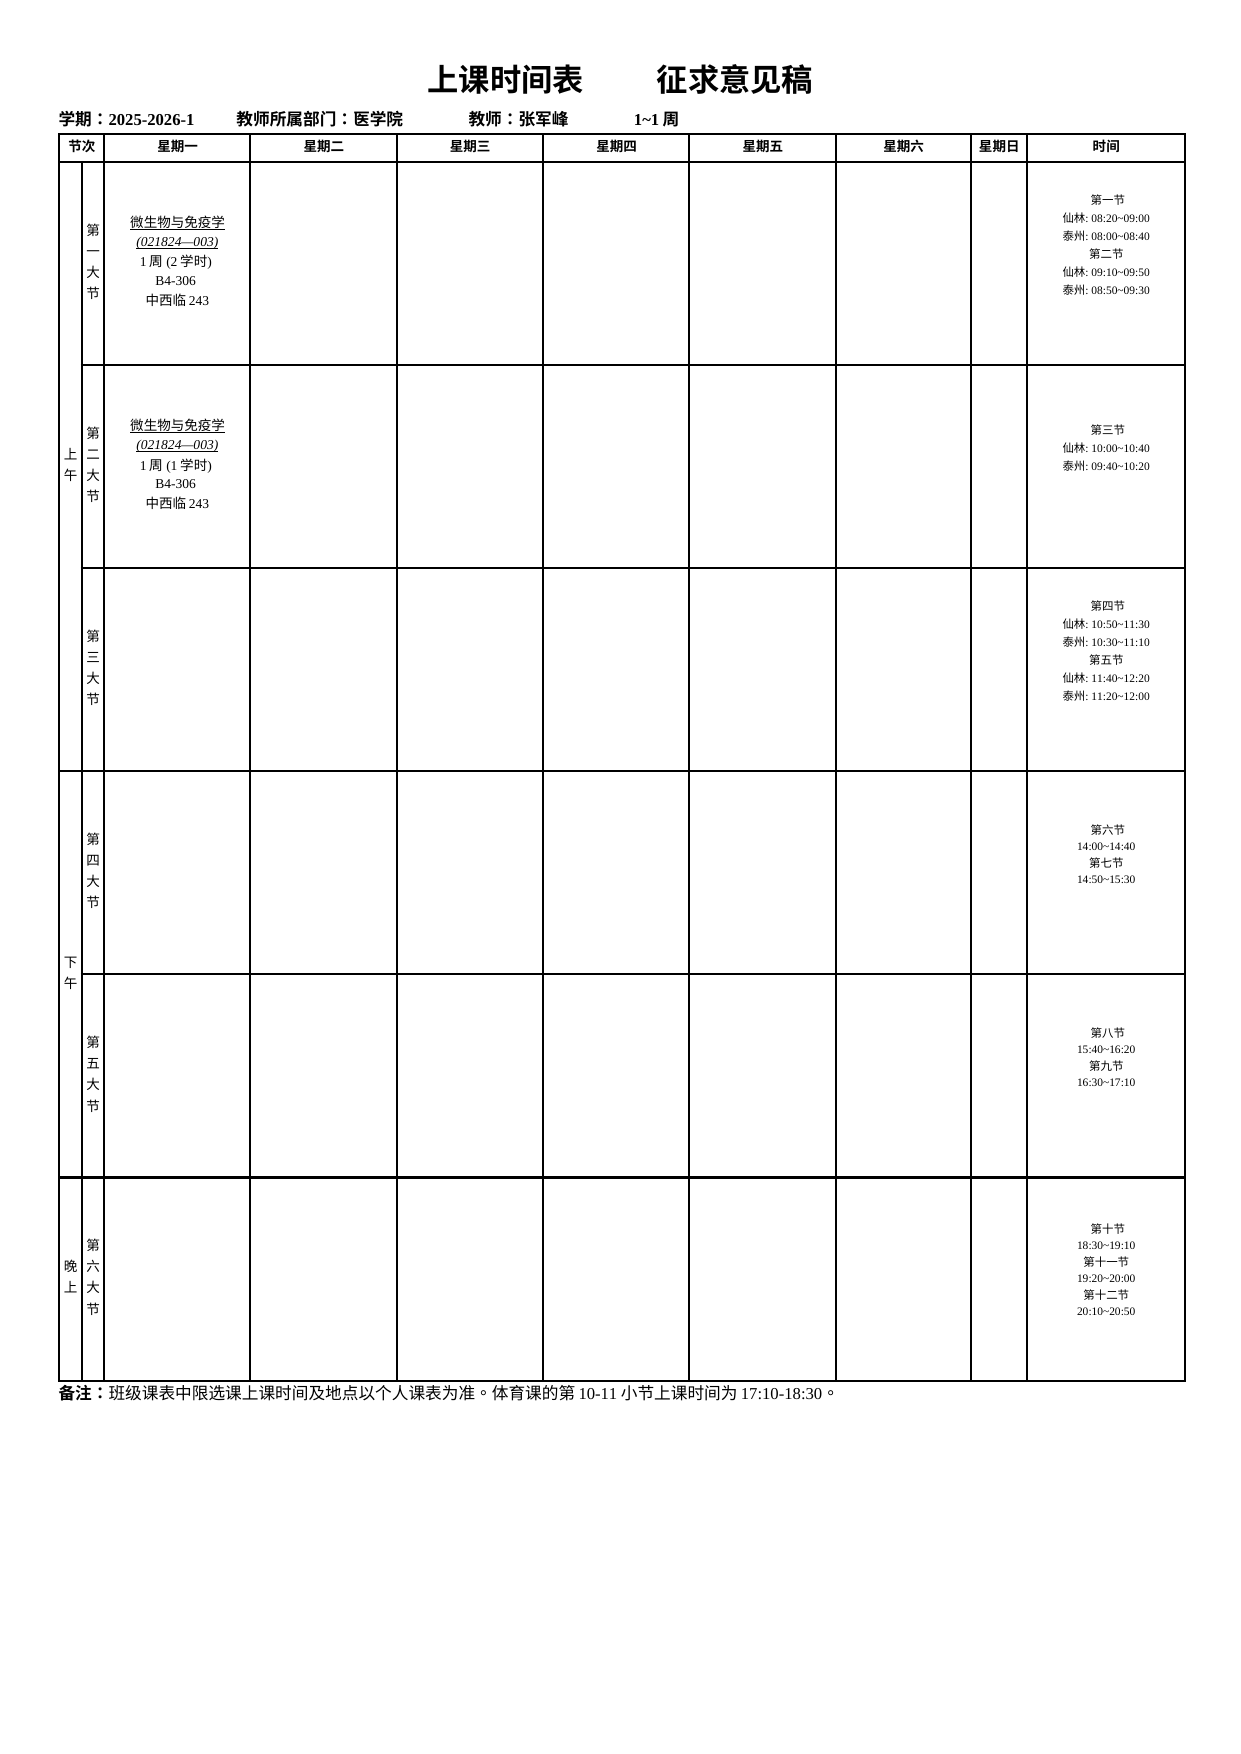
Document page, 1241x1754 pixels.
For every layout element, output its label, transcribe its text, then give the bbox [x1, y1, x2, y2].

table_cell [105, 569, 249, 770]
table_cell [105, 772, 249, 973]
table_cell 上午 [60, 163, 81, 770]
table_cell [544, 163, 688, 364]
table_cell [690, 366, 835, 567]
table_cell [105, 975, 249, 1176]
text 备注：班级课表中限选课上课时间及地点以个人课表为准。体育课的第10-11小节上课时间为17:10-18:30。 [58, 1382, 1182, 1404]
table_cell [690, 1179, 835, 1379]
table_header 星期日 [972, 135, 1026, 161]
table_cell 晚上 [60, 1179, 81, 1379]
table_cell [544, 1179, 688, 1379]
table_cell [972, 975, 1026, 1176]
table_cell [972, 366, 1026, 567]
table_cell [251, 163, 396, 364]
table_cell [972, 569, 1026, 770]
table_cell 第八节 15:40~16:20 第九节 16:30~17:10 [1028, 975, 1184, 1176]
table_cell [837, 1179, 970, 1379]
table_cell [690, 975, 835, 1176]
table_cell 第十节 18:30~19:10 第十一节 19:20~20:00 第十二节 20:10~20:50 [1028, 1179, 1184, 1379]
table_cell 第六大节 [83, 1179, 103, 1379]
table_cell [837, 163, 970, 364]
table_cell [251, 366, 396, 567]
table_cell [690, 569, 835, 770]
table_cell [398, 772, 542, 973]
text 学期：2025-2026-1 教师所属部门：医学院 教师：张军峰 1~1周 [58, 107, 1182, 130]
table_cell [972, 772, 1026, 973]
table_cell [398, 366, 542, 567]
table_header 星期四 [544, 135, 688, 161]
table_header 星期五 [690, 135, 835, 161]
table_cell [105, 1179, 249, 1379]
table_cell [544, 366, 688, 567]
table_cell [251, 569, 396, 770]
table_header 星期六 [837, 135, 970, 161]
table_header 星期二 [251, 135, 396, 161]
table_header 星期一 [105, 135, 249, 161]
table_cell [690, 772, 835, 973]
table_cell 微生物与免疫学 (021824—003) 1周 (1学时) B4-306 中西临243 [105, 366, 249, 567]
table_cell [972, 1179, 1026, 1379]
table_cell [251, 772, 396, 973]
table_cell [398, 1179, 542, 1379]
table_cell [544, 975, 688, 1176]
table_cell 第二大节 [83, 366, 103, 567]
table_header 时间 [1028, 135, 1184, 161]
table_cell [837, 569, 970, 770]
table_cell [544, 569, 688, 770]
table_cell 第四节 仙林: 10:50~11:30 泰州: 10:30~11:10 第五节 仙林: 11:40~12:20 泰州: 11:20~12:00 [1028, 569, 1184, 770]
table_cell 微生物与免疫学 (021824—003) 1周 (2学时) B4-306 中西临243 [105, 163, 249, 364]
table_cell [837, 366, 970, 567]
table_cell [544, 772, 688, 973]
table_cell [398, 569, 542, 770]
table_cell [690, 163, 835, 364]
table_cell 第五大节 [83, 975, 103, 1176]
table_cell [251, 1179, 396, 1379]
table_cell [398, 975, 542, 1176]
table_cell 第四大节 [83, 772, 103, 973]
table_header 节次 [60, 135, 103, 161]
table_cell [837, 772, 970, 973]
table_cell 第三节 仙林: 10:00~10:40 泰州: 09:40~10:20 [1028, 366, 1184, 567]
table_cell 第六节 14:00~14:40 第七节 14:50~15:30 [1028, 772, 1184, 973]
table_cell [251, 975, 396, 1176]
table_cell [972, 163, 1026, 364]
text 上课时间表 征求意见稿 [58, 58, 1182, 101]
table_cell 第一大节 [83, 163, 103, 364]
table_cell 第三大节 [83, 569, 103, 770]
table_cell 第一节 仙林: 08:20~09:00 泰州: 08:00~08:40 第二节 仙林: 09:10~09:50 泰州: 08:50~09:30 [1028, 163, 1184, 364]
table_cell [398, 163, 542, 364]
table_cell 下午 [60, 772, 81, 1176]
table_cell [837, 975, 970, 1176]
table_header 星期三 [398, 135, 542, 161]
